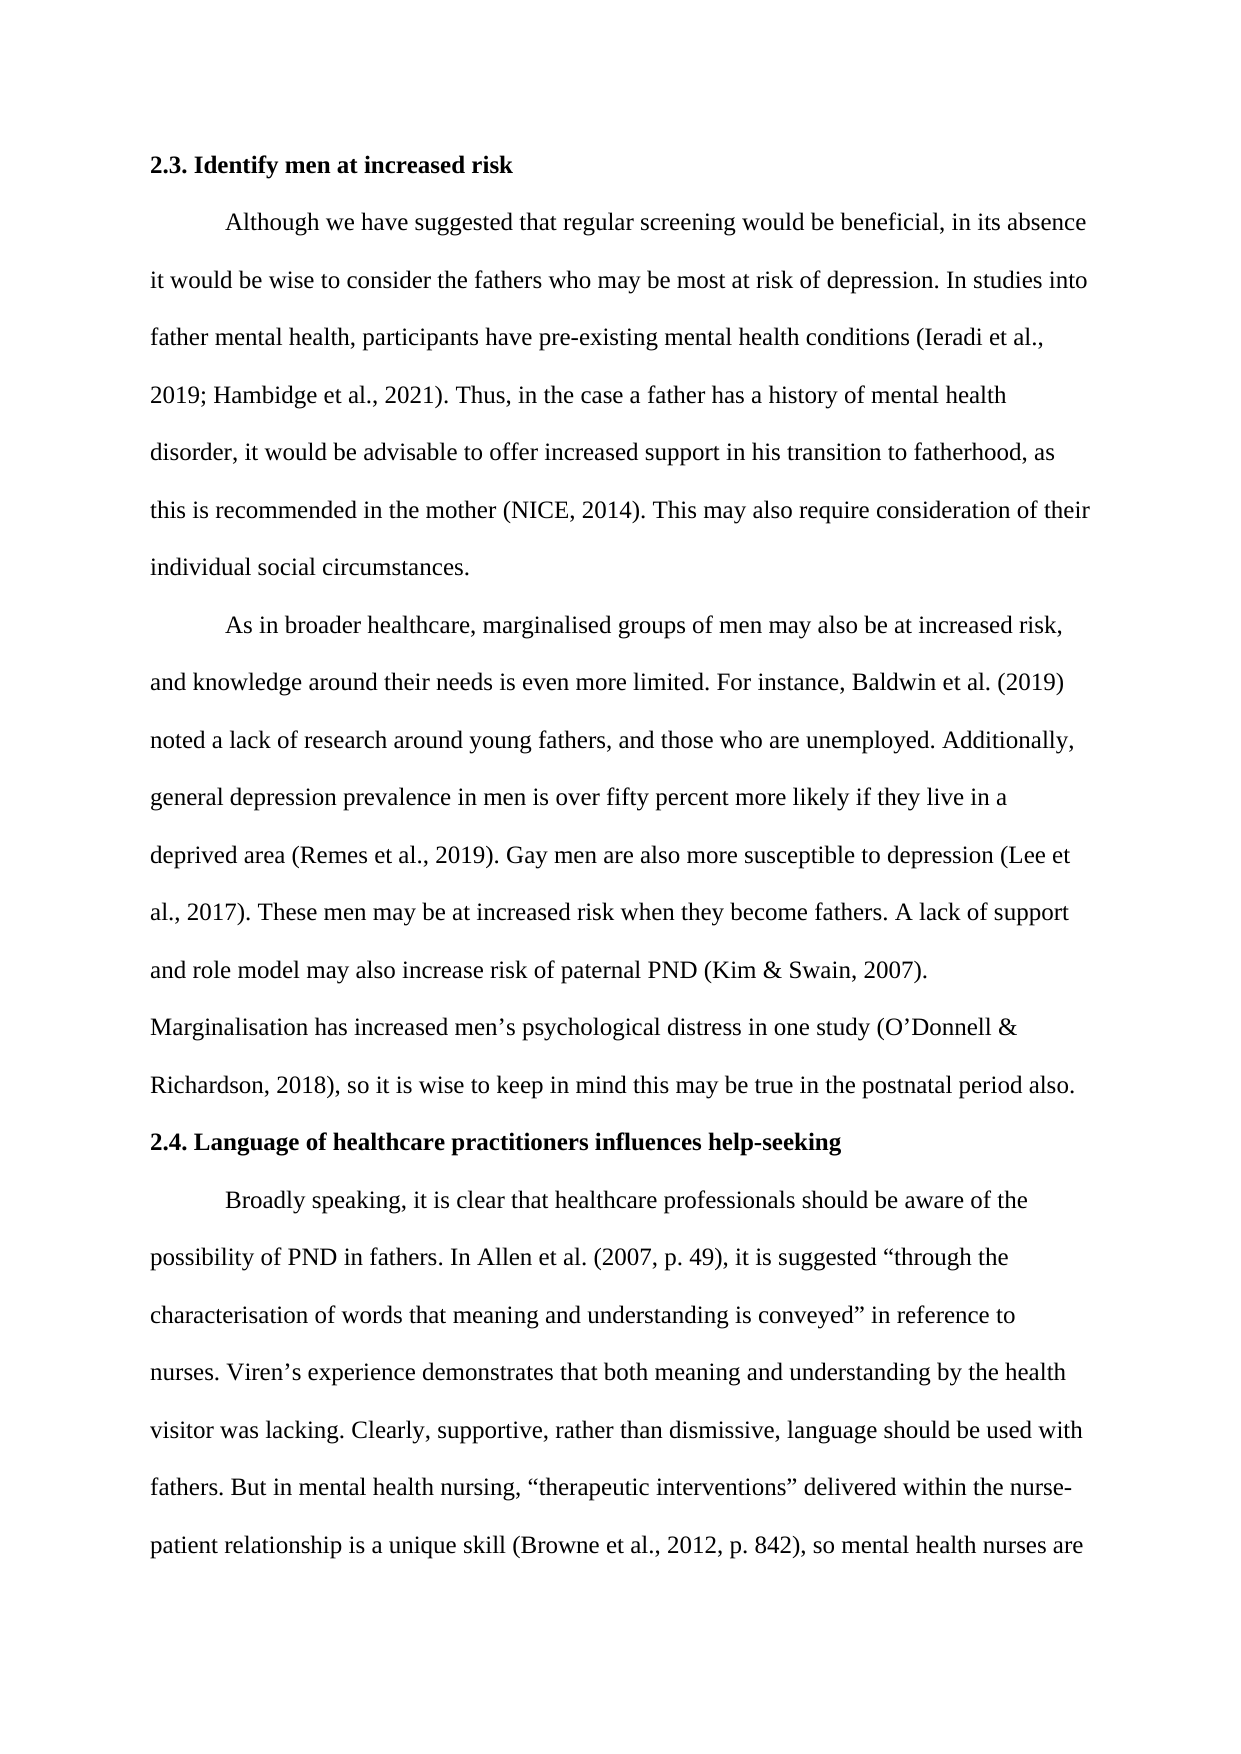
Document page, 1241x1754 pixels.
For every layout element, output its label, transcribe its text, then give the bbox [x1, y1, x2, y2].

text As in broader healthcare, marginalised groups of men may also be at increased risk, and knowledge around their needs is even more limited. For instance, Baldwin et al. (2019) noted a lack of research around young fathers, and those who are unemployed. Additionally, general depression prevalence in men is over fifty percent more likely if they live in a deprived area (Remes et al., 2019). Gay men are also more susceptible to depression (Lee et al., 2017). These men may be at increased risk when they become fathers. A lack of support and role model may also increase risk of paternal PND (Kim & Swain, 2007). Marginalisation has increased men’s psychological distress in one study (O’Donnell & Richardson, 2018), so it is wise to keep in mind this may be true in the postnatal period also. [150, 610, 1090, 1099]
subtitle 2.4. Language of healthcare practitioners influences help-seeking [150, 1127, 1090, 1156]
text Although we have suggested that regular screening would be beneficial, in its absence it would be wise to consider the fathers who may be most at risk of depression. In studies into father mental health, participants have pre-existing mental health conditions (Ieradi et al., 2019; Hambidge et al., 2021). Thus, in the case a father has a history of mental health disorder, it would be advisable to offer increased support in his transition to fatherhood, as this is recommended in the mother (NICE, 2014). This may also require consideration of their individual social circumstances. [150, 207, 1090, 581]
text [150, 1185, 1090, 1559]
subtitle 2.3. Identify men at increased risk [150, 150, 1090, 179]
